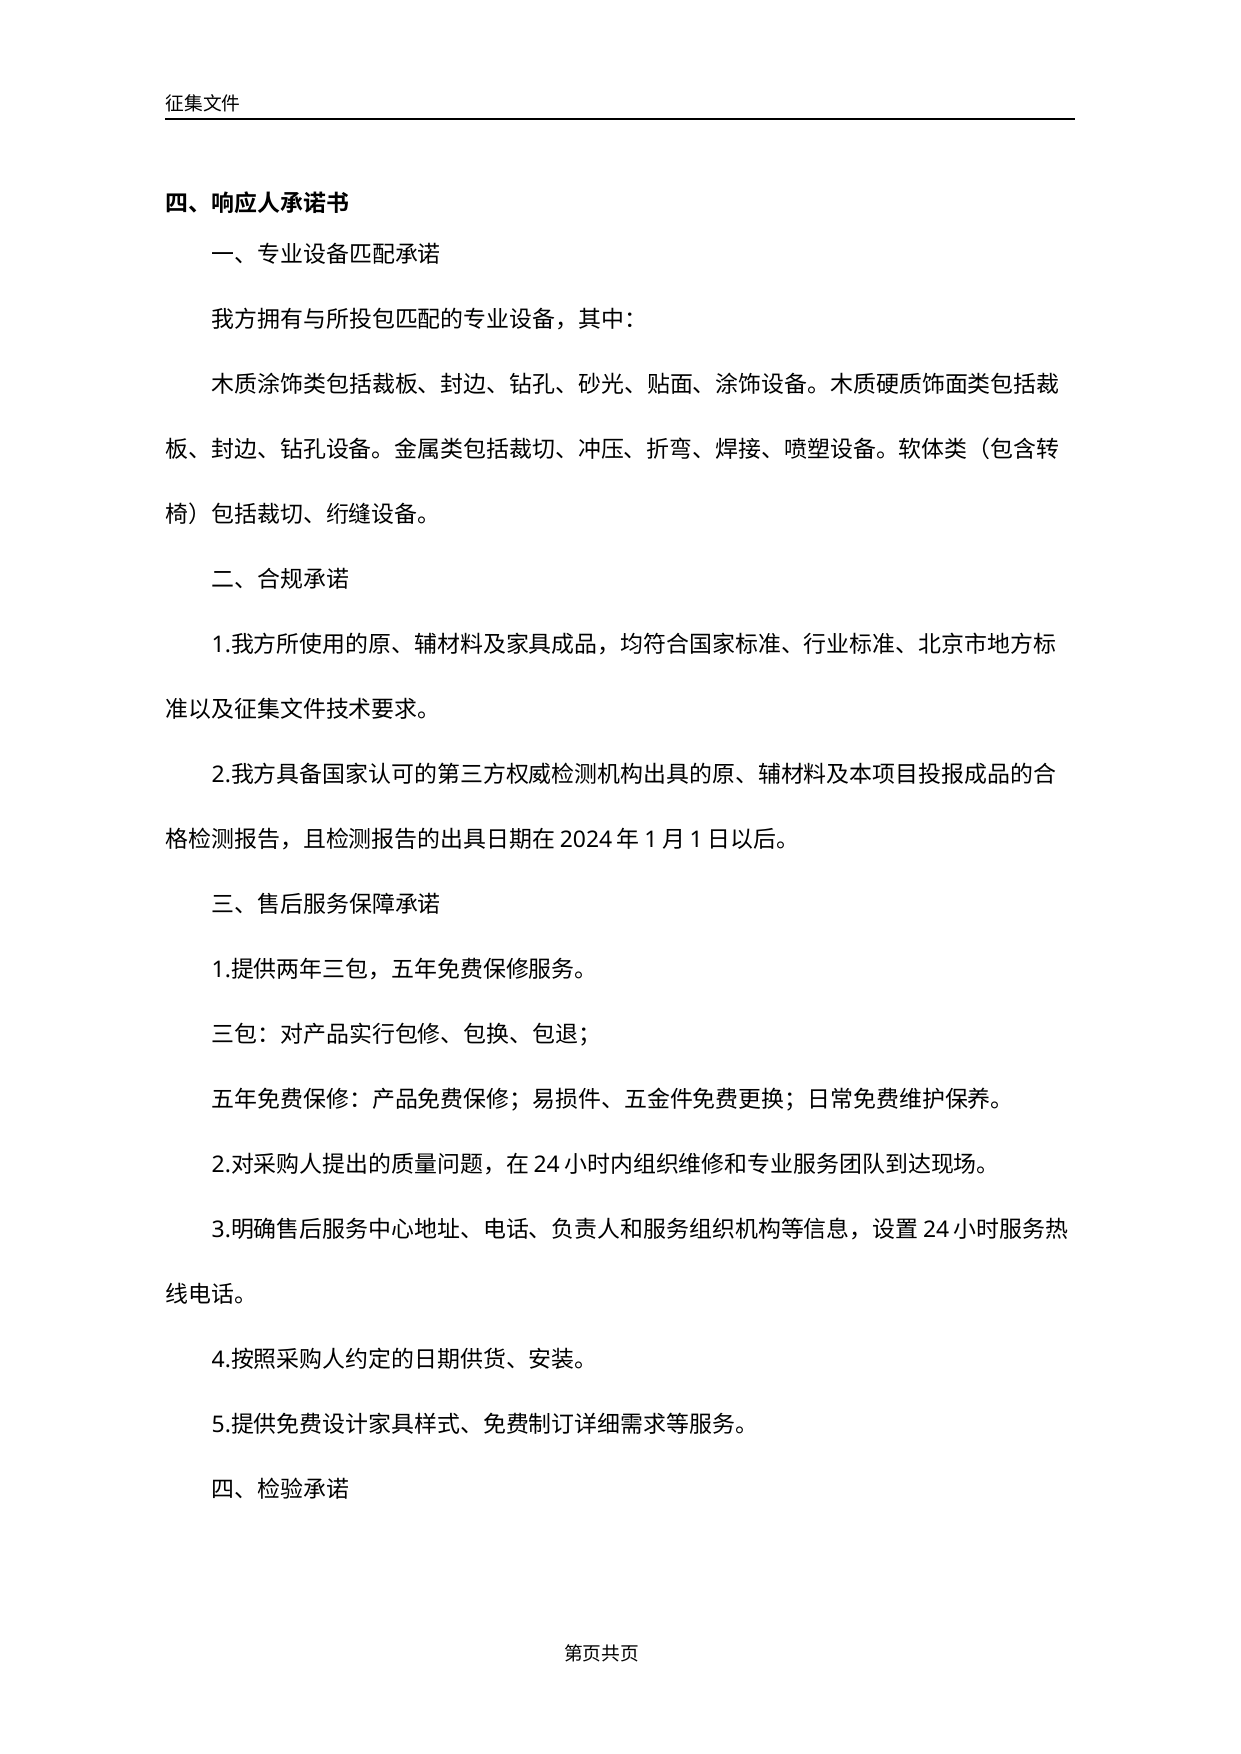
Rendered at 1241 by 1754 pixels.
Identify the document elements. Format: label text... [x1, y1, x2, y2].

text 1.提供两年三包，五年免费保修服务。 [165, 935, 1075, 1000]
text 4.按照采购人约定的日期供货、安装。 [165, 1325, 1075, 1390]
text 2.我方具备国家认可的第三方权威检测机构出具的原、辅材料及本项目投报成品的合格检测报告，且检测报告的出具日期在2024年1月1日以后。 [165, 740, 1075, 870]
text 五年免费保修：产品免费保修；易损件、五金件免费更换；日常免费维护保养。 [165, 1065, 1075, 1130]
text 一、专业设备匹配承诺 [165, 220, 1075, 285]
text 木质涂饰类包括裁板、封边、钻孔、砂光、贴面、涂饰设备。木质硬质饰面类包括裁板、封边、钻孔设备。金属类包括裁切、冲压、折弯、焊接、喷塑设备。软体类（包含转椅）包括裁切、绗缝设备。 [165, 350, 1075, 545]
text 5.提供免费设计家具样式、免费制订详细需求等服务。 [165, 1390, 1075, 1455]
text 三、售后服务保障承诺 [165, 870, 1075, 935]
text 我方拥有与所投包匹配的专业设备，其中： [165, 285, 1075, 350]
text 1.我方所使用的原、辅材料及家具成品，均符合国家标准、行业标准、北京市地方标准以及征集文件技术要求。 [165, 610, 1075, 740]
text 3.明确售后服务中心地址、电话、负责人和服务组织机构等信息，设置24小时服务热线电话。 [165, 1195, 1075, 1325]
text 四、检验承诺 [165, 1455, 1075, 1520]
text 2.对采购人提出的质量问题，在24小时内组织维修和专业服务团队到达现场。 [165, 1130, 1075, 1195]
list 响应人承诺书 [165, 178, 1075, 220]
text 二、合规承诺 [165, 545, 1075, 610]
text 三包：对产品实行包修、包换、包退； [165, 1000, 1075, 1065]
